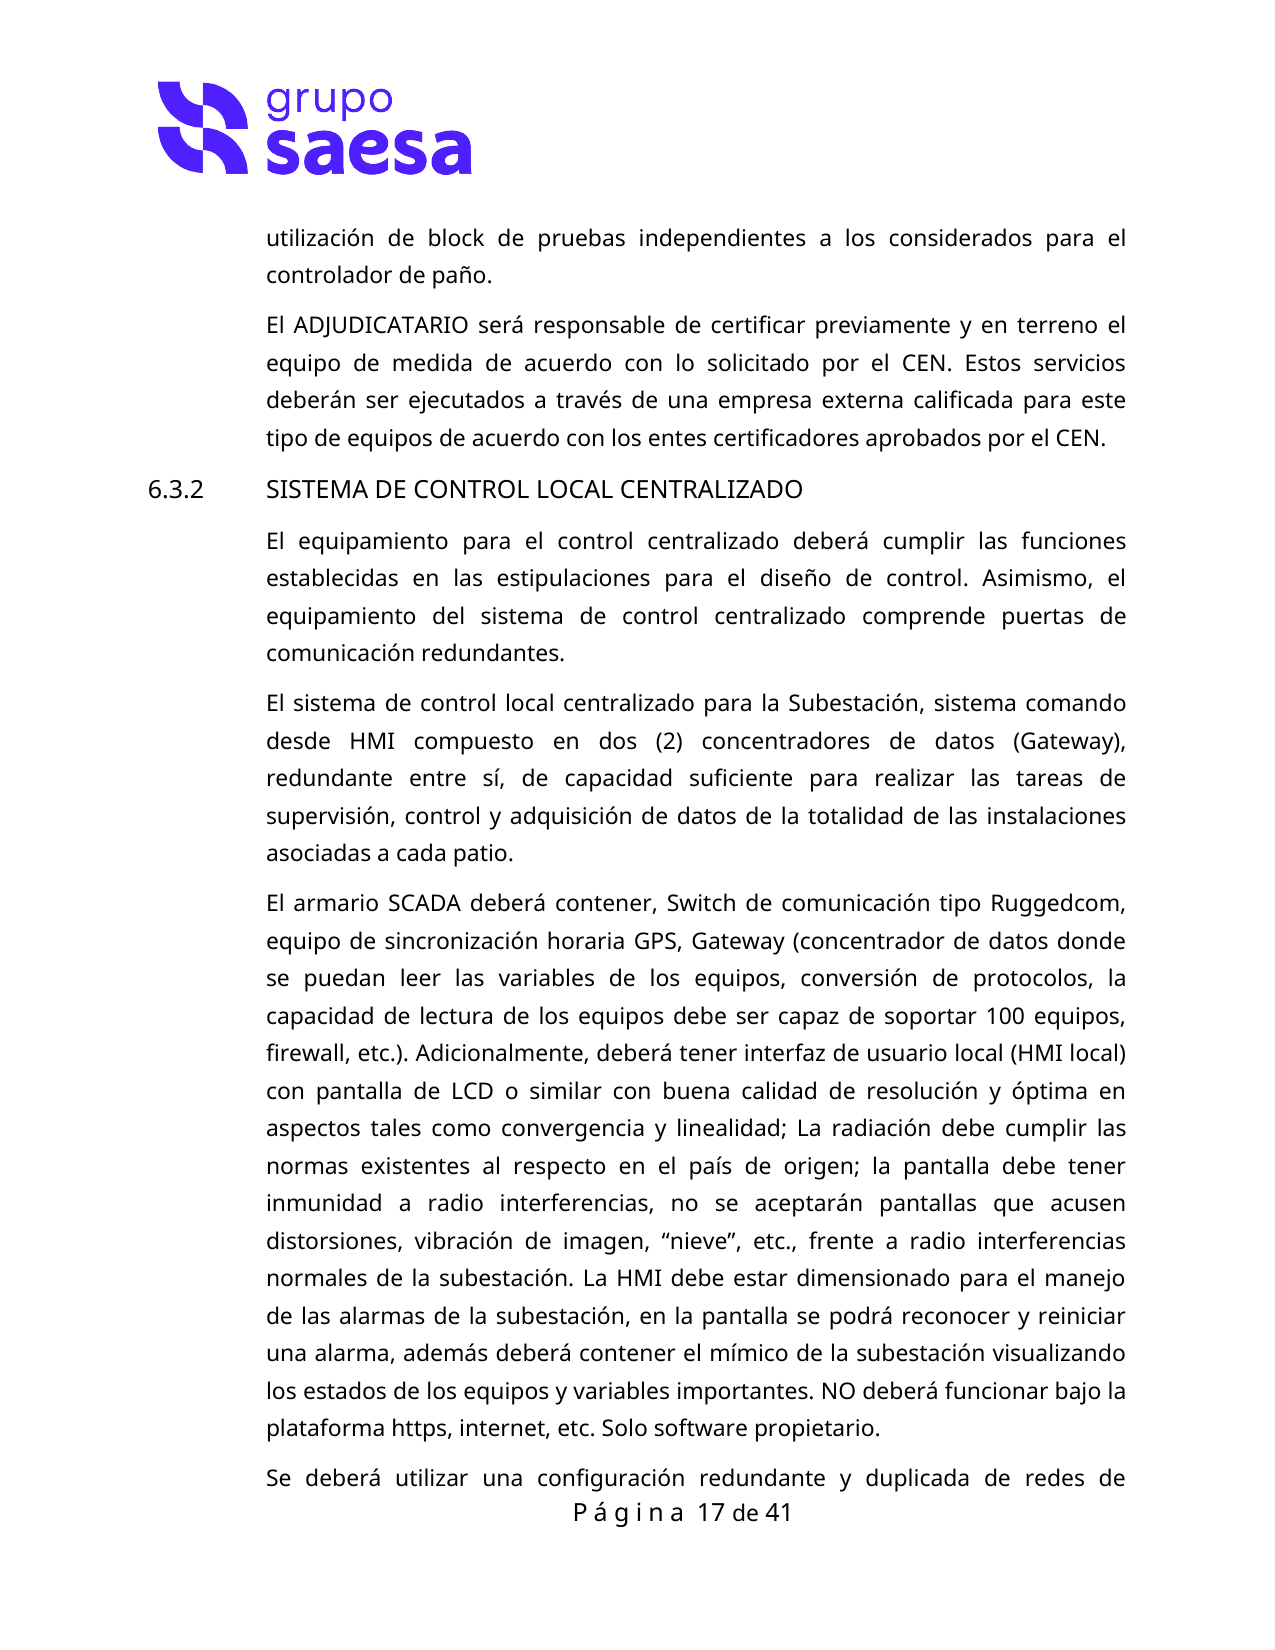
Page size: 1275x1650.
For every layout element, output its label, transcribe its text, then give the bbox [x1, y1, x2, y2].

text El sistema de control local centralizado para la Subestación, sistema comando desde HMI compuesto en dos (2) concentradores de datos (Gateway), redundante entre sí, de capacidad suficiente para realizar las tareas de supervisión, control y adquisición de datos de la totalidad de las instalaciones asociadas a cada patio. [266, 687, 1127, 868]
picture [147, 73, 481, 178]
text El armario SCADA deberá contener, Switch de comunicación tipo Ruggedcom, equipo de sincronización horaria GPS, Gateway (concentrador de datos donde se puedan leer las variables de los equipos, conversión de protocolos, la capacidad de lectura de los equipos debe ser capaz de soportar 100 equipos, firewall, etc.). Adicionalmente, deberá tener interfaz de usuario local (HMI local) con pantalla de LCD o similar con buena calidad de resolución y óptima en aspectos tales como convergencia y linealidad; La radiación debe cumplir las normas existentes al respecto en el país de origen; la pantalla debe tener inmunidad a radio interferencias, no se aceptarán pantallas que acusen distorsiones, vibración de imagen, “nieve”, etc., frente a radio interferencias normales de la subestación. La HMI debe estar dimensionado para el manejo de las alarmas de la subestación, en la pantalla se podrá reconocer y reiniciar una alarma, además deberá contener el mímico de la subestación visualizando los estados de los equipos y variables importantes. NO deberá funcionar bajo la plataforma https, internet, etc. Solo software propietario. [266, 887, 1127, 1443]
text El ADJUDICATARIO será responsable de certificar previamente y en terreno el equipo de medida de acuerdo con lo solicitado por el CEN. Estos servicios deberán ser ejecutados a través de una empresa externa calificada para este tipo de equipos de acuerdo con los entes certificadores aprobados por el CEN. [266, 309, 1127, 453]
subtitle SISTEMA DE CONTROL LOCAL CENTRALIZADO [148, 471, 1127, 506]
text El equipamiento para el control centralizado deberá cumplir las funciones establecidas en las estipulaciones para el diseño de control. Asimismo, el equipamiento del sistema de control centralizado comprende puertas de comunicación redundantes. [266, 525, 1127, 668]
